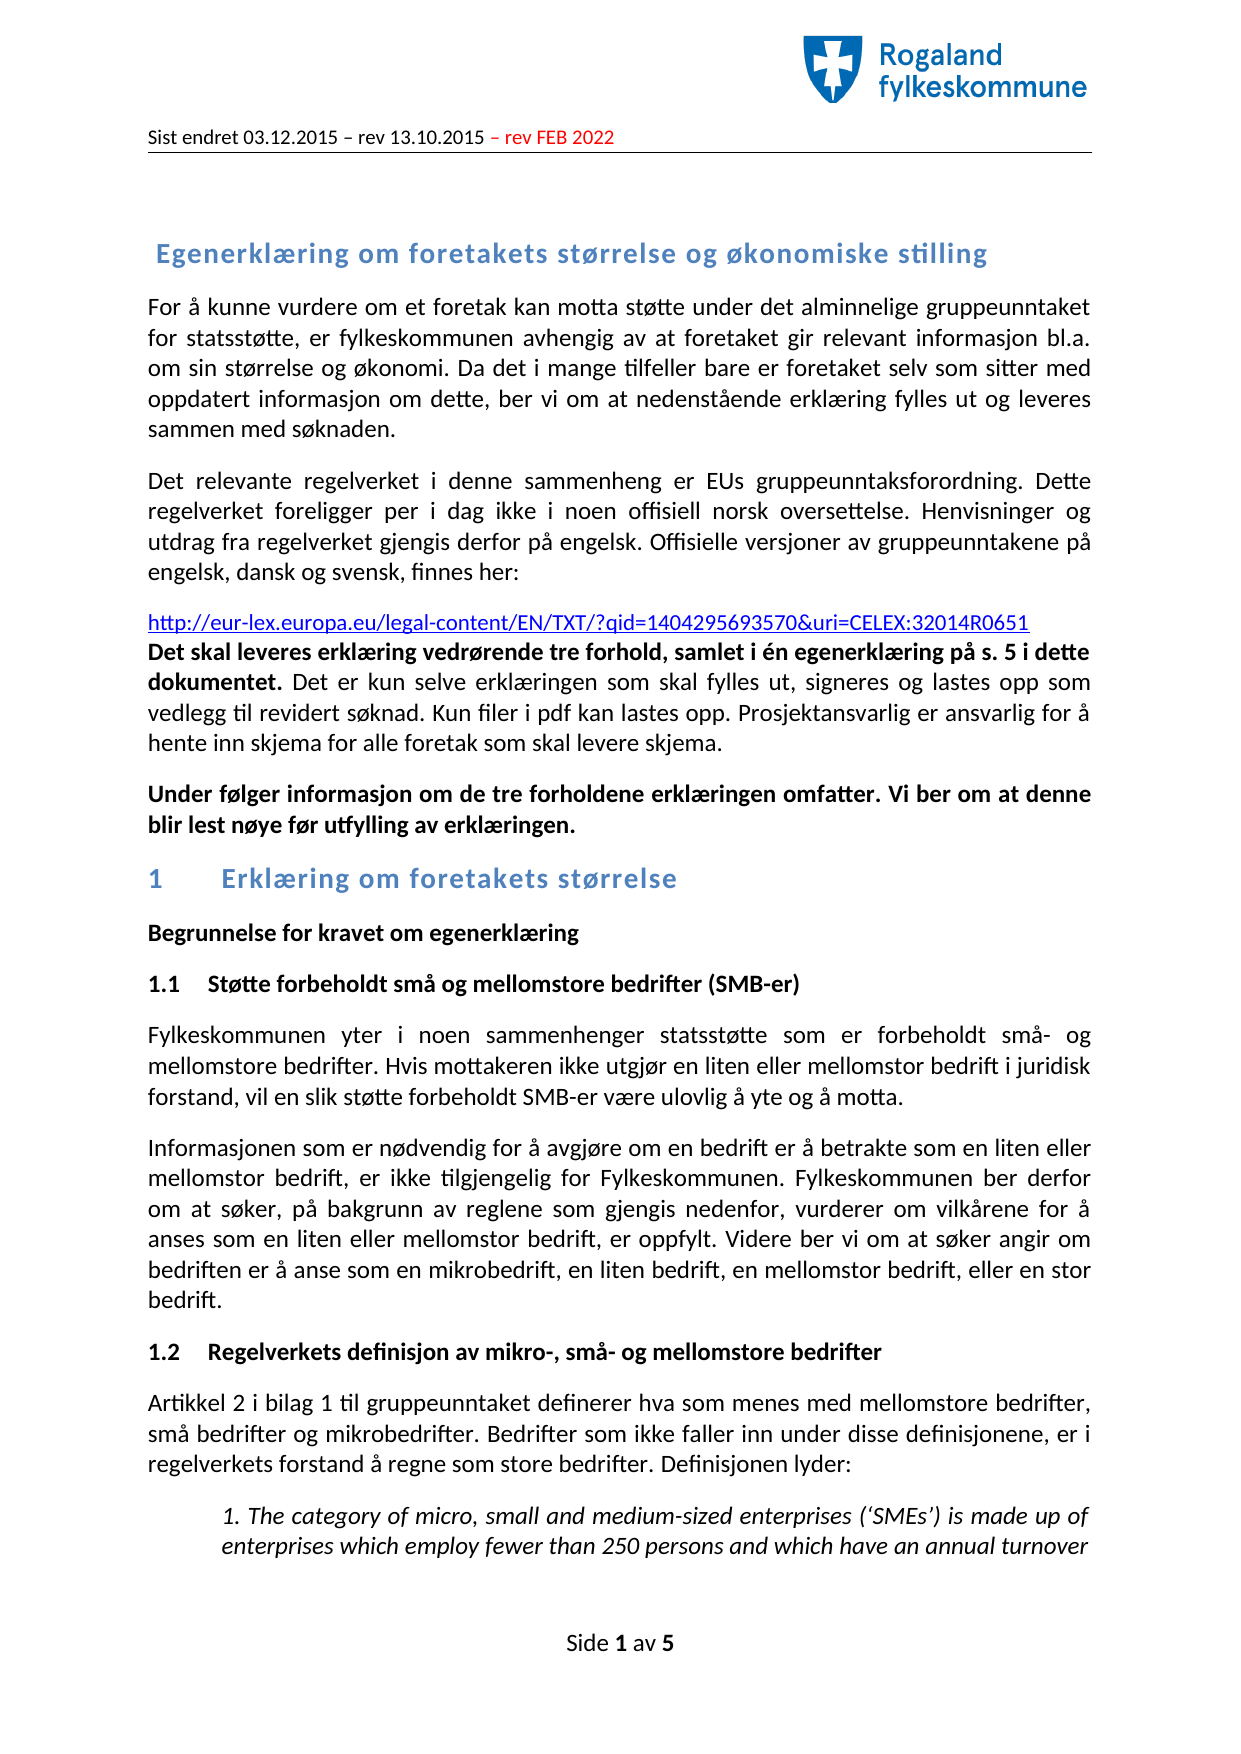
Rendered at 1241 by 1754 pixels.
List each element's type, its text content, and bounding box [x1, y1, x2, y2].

text Under følger informasjon om de tre forholdene erklæringen omfatter. Vi ber om at denne blir lest nøye før utfylling av erklæringen. [148, 779, 1092, 840]
text Regelverkets definisjon av mikro-, små- og mellomstore bedrifter [148, 1336, 1092, 1367]
picture [797, 34, 1088, 103]
text 1 Erklæring om foretakets størrelse [148, 861, 1092, 896]
text For å kunne vurdere om et foretak kan motta støtte under det alminnelige gruppeunntaket for statsstøtte, er fylkeskommunen avhengig av at foretaket gir relevant informasjon bl.a. om sin størrelse og økonomi. Da det i mange tilfeller bare er foretaket selv som sitter med oppdatert informasjon om dette, ber vi om at nedenstående erklæring fylles ut og leveres sammen med søknaden. [148, 291, 1092, 444]
text Informasjonen som er nødvendig for å avgjøre om en bedrift er å betrakte som en liten eller mellomstor bedrift, er ikke tilgjengelig for Fylkeskommunen. Fylkeskommunen ber derfor om at søker, på bakgrunn av reglene som gjengis nedenfor, vurderer om vilkårene for å anses som en liten eller mellomstor bedrift, er oppfylt. Videre ber vi om at søker angir om bedriften er å anse som en mikrobedrift, en liten bedrift, en mellomstor bedrift, eller en stor bedrift. [148, 1132, 1092, 1315]
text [221, 1500, 1092, 1561]
text Begrunnelse for kravet om egenerklæring [148, 917, 1092, 947]
text Det relevante regelverket i denne sammenheng er EUs gruppeunntaksforordning. Dette regelverket foreligger per i dag ikke i noen offisiell norsk oversettelse. Henvisninger og utdrag fra regelverket gjengis derfor på engelsk. Offisielle versjoner av gruppeunntakene på engelsk, dansk og svensk, finnes her: [148, 465, 1092, 587]
text Fylkeskommunen yter i noen sammenhenger statsstøtte som er forbeholdt små- og mellomstore bedrifter. Hvis mottakeren ikke utgjør en liten eller mellomstor bedrift i juridisk forstand, vil en slik støtte forbeholdt SMB-er være ulovlig å yte og å motta. [148, 1020, 1092, 1111]
text Artikkel 2 i bilag 1 til gruppeunntaket definerer hva som menes med mellomstore bedrifter, små bedrifter og mikrobedrifter. Bedrifter som ikke faller inn under disse definisjonene, er i regelverkets forstand å regne som store bedrifter. Definisjonen lyder: [148, 1387, 1092, 1479]
text Støtte forbeholdt små og mellomstore bedrifter (SMB-er) [148, 968, 1092, 999]
text http://eur-lex.europa.eu/legal-content/EN/TXT/?qid=1404295693570&uri=CELEX:32014R0651 Det skal leveres erklæring vedrørende tre forhold, samlet i én egenerklæring på s. 5 i dette dokumentet. Det er kun selve erklæringen som skal fylles ut, signeres og lastes opp som vedlegg til revidert søknad. Kun filer i pdf kan lastes opp. Prosjektansvarlig er ansvarlig for å hente inn skjema for alle foretak som skal levere skjema. [148, 608, 1092, 758]
text Egenerklæring om foretakets størrelse og økonomiske stilling [148, 235, 1092, 271]
